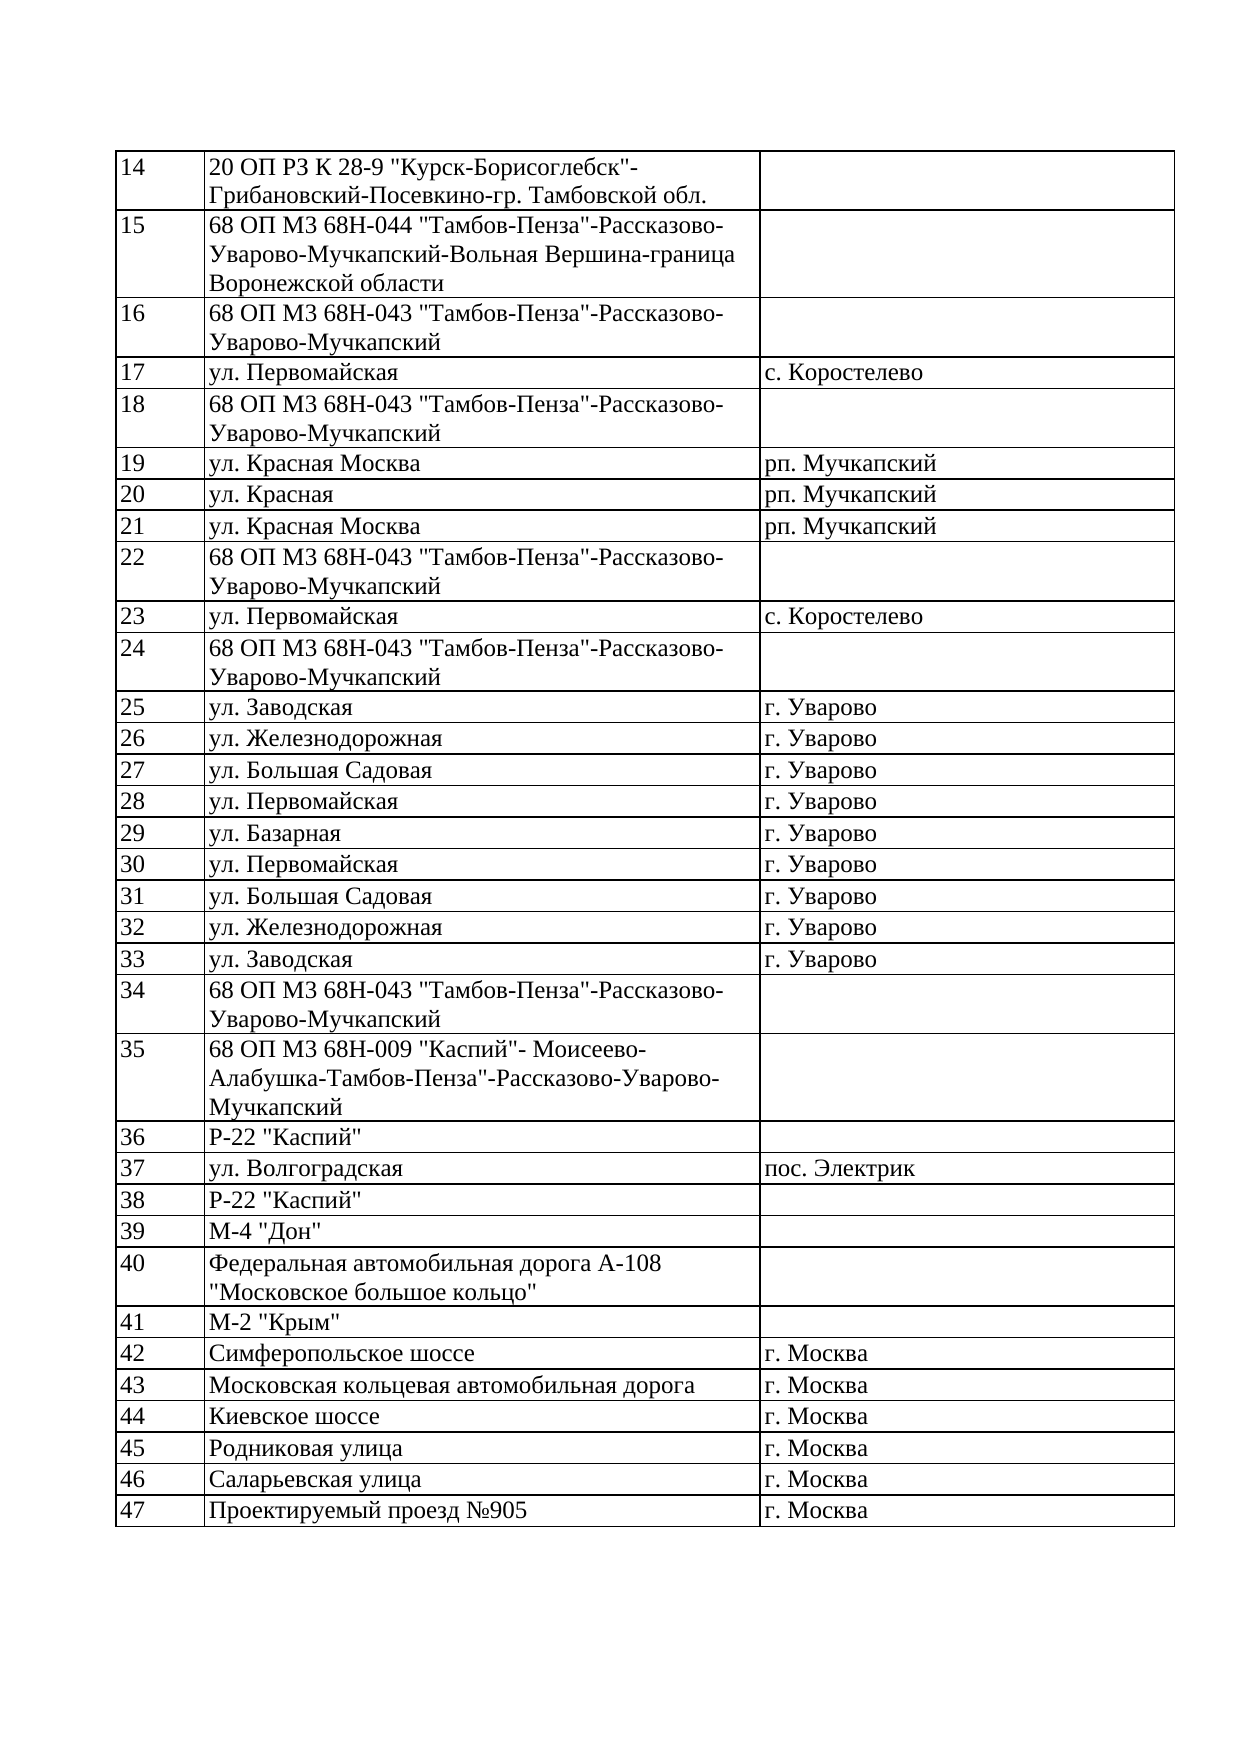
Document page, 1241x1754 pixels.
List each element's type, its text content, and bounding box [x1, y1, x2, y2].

table_cell 40 [117, 1248, 204, 1305]
table_cell [761, 1122, 1174, 1152]
table_cell г. Уварово [761, 755, 1174, 785]
table_cell г. Уварово [761, 786, 1174, 816]
table_cell 68 ОП М3 68Н-043 "Тамбов-Пенза"-Рассказово-Уварово-Мучкапский [205, 298, 759, 356]
table_cell ул. Красная Москва [205, 448, 759, 478]
table_cell [761, 1185, 1174, 1215]
table_cell ул. Большая Садовая [205, 755, 759, 785]
table_cell ул. Заводская [205, 692, 759, 722]
table_cell г. Уварово [761, 912, 1174, 942]
table_cell [761, 975, 1174, 1033]
table_cell [761, 298, 1174, 356]
table_cell 68 ОП М3 68Н-043 "Тамбов-Пенза"-Рассказово-Уварово-Мучкапский [205, 389, 759, 446]
table_cell Московская кольцевая автомобильная дорога [205, 1370, 759, 1400]
table_cell 20 [117, 480, 204, 509]
table_cell 32 [117, 912, 204, 942]
table_cell ул. Первомайская [205, 786, 759, 816]
table_cell 18 [117, 389, 204, 446]
table_cell 39 [117, 1216, 204, 1246]
table_cell М-4 "Дон" [205, 1216, 759, 1246]
table_cell 43 [117, 1370, 204, 1400]
table_cell г. Москва [761, 1433, 1174, 1463]
table_cell 19 [117, 448, 204, 478]
table_cell рп. Мучкапский [761, 448, 1174, 478]
table_cell 14 [117, 152, 204, 209]
table_cell 36 [117, 1122, 204, 1152]
table_cell ул. Красная Москва [205, 511, 759, 541]
table_cell 28 [117, 786, 204, 816]
table_cell 68 ОП М3 68Н-044 "Тамбов-Пенза"-Рассказово-Уварово-Мучкапский-Вольная Вершина-граница Воронежской области [205, 211, 759, 297]
table_cell 29 [117, 818, 204, 848]
table_cell пос. Электрик [761, 1153, 1174, 1183]
table_cell 47 [117, 1496, 204, 1526]
table_cell рп. Мучкапский [761, 511, 1174, 541]
table_cell Р-22 "Каспий" [205, 1185, 759, 1215]
table_cell ул. Заводская [205, 944, 759, 973]
table_cell 68 ОП М3 68Н-043 "Тамбов-Пенза"-Рассказово-Уварово-Мучкапский [205, 975, 759, 1033]
table_cell [761, 1216, 1174, 1246]
table_cell г. Москва [761, 1370, 1174, 1400]
table_cell ул. Большая Садовая [205, 881, 759, 911]
table_cell ул. Железнодорожная [205, 723, 759, 753]
table_cell ул. Первомайская [205, 358, 759, 387]
table_cell ул. Первомайская [205, 849, 759, 879]
table_cell 15 [117, 211, 204, 297]
table_cell ул. Волгоградская [205, 1153, 759, 1183]
table_cell г. Москва [761, 1496, 1174, 1526]
table_cell 37 [117, 1153, 204, 1183]
table_cell 24 [117, 633, 204, 690]
table_cell 22 [117, 542, 204, 600]
table_cell 23 [117, 602, 204, 631]
table_cell г. Уварово [761, 692, 1174, 722]
table_cell 27 [117, 755, 204, 785]
table_cell 68 ОП М3 68Н-043 "Тамбов-Пенза"-Рассказово-Уварово-Мучкапский [205, 633, 759, 690]
table_cell 68 ОП М3 68Н-009 "Каспий"- Моисеево-Алабушка-Тамбов-Пенза"-Рассказово-Уварово-Мучкапский [205, 1034, 759, 1120]
table_cell г. Уварово [761, 723, 1174, 753]
table_cell 44 [117, 1401, 204, 1431]
table_cell 38 [117, 1185, 204, 1215]
table_cell [761, 1307, 1174, 1337]
table_cell Р-22 "Каспий" [205, 1122, 759, 1152]
table_cell 42 [117, 1338, 204, 1368]
table_cell г. Уварово [761, 849, 1174, 879]
table_cell ул. Красная [205, 480, 759, 509]
table_cell [761, 542, 1174, 600]
table_cell 68 ОП М3 68Н-043 "Тамбов-Пенза"-Рассказово-Уварово-Мучкапский [205, 542, 759, 600]
table_cell 34 [117, 975, 204, 1033]
table_cell с. Коростелево [761, 602, 1174, 631]
table_cell [761, 1034, 1174, 1120]
table_cell Саларьевская улица [205, 1464, 759, 1494]
table_cell рп. Мучкапский [761, 480, 1174, 509]
table_cell г. Уварово [761, 818, 1174, 848]
table_cell ул. Первомайская [205, 602, 759, 631]
table_cell [761, 152, 1174, 209]
table_cell 17 [117, 358, 204, 387]
table_cell Симферопольское шоссе [205, 1338, 759, 1368]
table_cell Киевское шоссе [205, 1401, 759, 1431]
table_cell 31 [117, 881, 204, 911]
table_cell ул. Базарная [205, 818, 759, 848]
table_cell г. Москва [761, 1401, 1174, 1431]
table_cell 16 [117, 298, 204, 356]
table_cell [761, 211, 1174, 297]
table_cell Федеральная автомобильная дорога А-108 "Московское большое кольцо" [205, 1248, 759, 1305]
table_cell 41 [117, 1307, 204, 1337]
table_cell 33 [117, 944, 204, 973]
table_cell г. Москва [761, 1338, 1174, 1368]
table_cell М-2 "Крым" [205, 1307, 759, 1337]
table_cell [761, 389, 1174, 446]
table_cell 21 [117, 511, 204, 541]
table_cell 30 [117, 849, 204, 879]
table_cell [761, 1248, 1174, 1305]
table_cell [761, 633, 1174, 690]
table_cell Проектируемый проезд №905 [205, 1496, 759, 1526]
table_cell с. Коростелево [761, 358, 1174, 387]
table_cell 20 ОП РЗ К 28-9 "Курск-Борисоглебск"- Грибановский-Посевкино-гр. Тамбовской обл. [205, 152, 759, 209]
table_cell ул. Железнодорожная [205, 912, 759, 942]
table_cell г. Москва [761, 1464, 1174, 1494]
table_cell 46 [117, 1464, 204, 1494]
table_cell г. Уварово [761, 881, 1174, 911]
table_cell 35 [117, 1034, 204, 1120]
table_cell 45 [117, 1433, 204, 1463]
table_cell г. Уварово [761, 944, 1174, 973]
table_cell Родниковая улица [205, 1433, 759, 1463]
table_cell 25 [117, 692, 204, 722]
table_cell 26 [117, 723, 204, 753]
